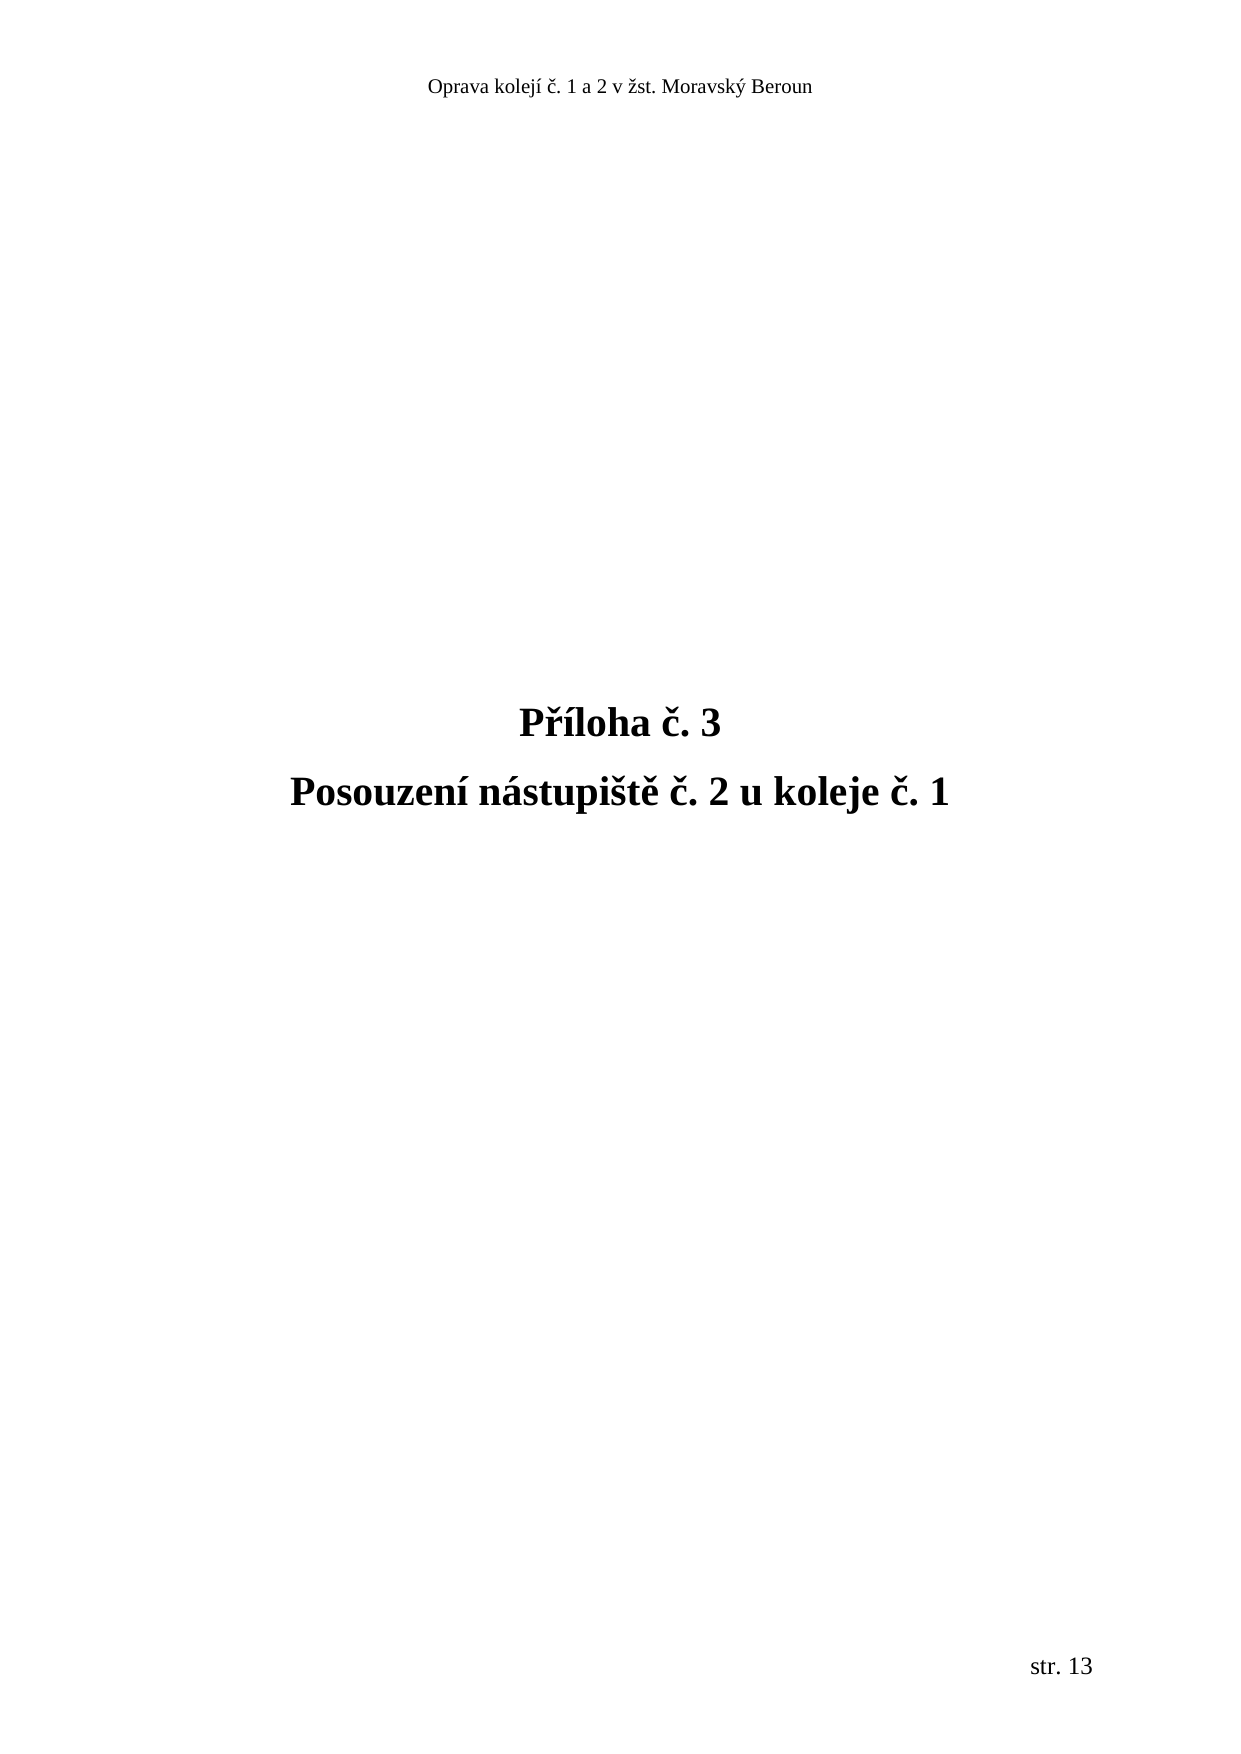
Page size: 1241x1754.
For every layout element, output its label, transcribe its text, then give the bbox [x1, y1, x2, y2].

text Příloha č. 3 [148, 698, 1092, 746]
text Posouzení nástupiště č. 2 u koleje č. 1 [148, 766, 1092, 814]
